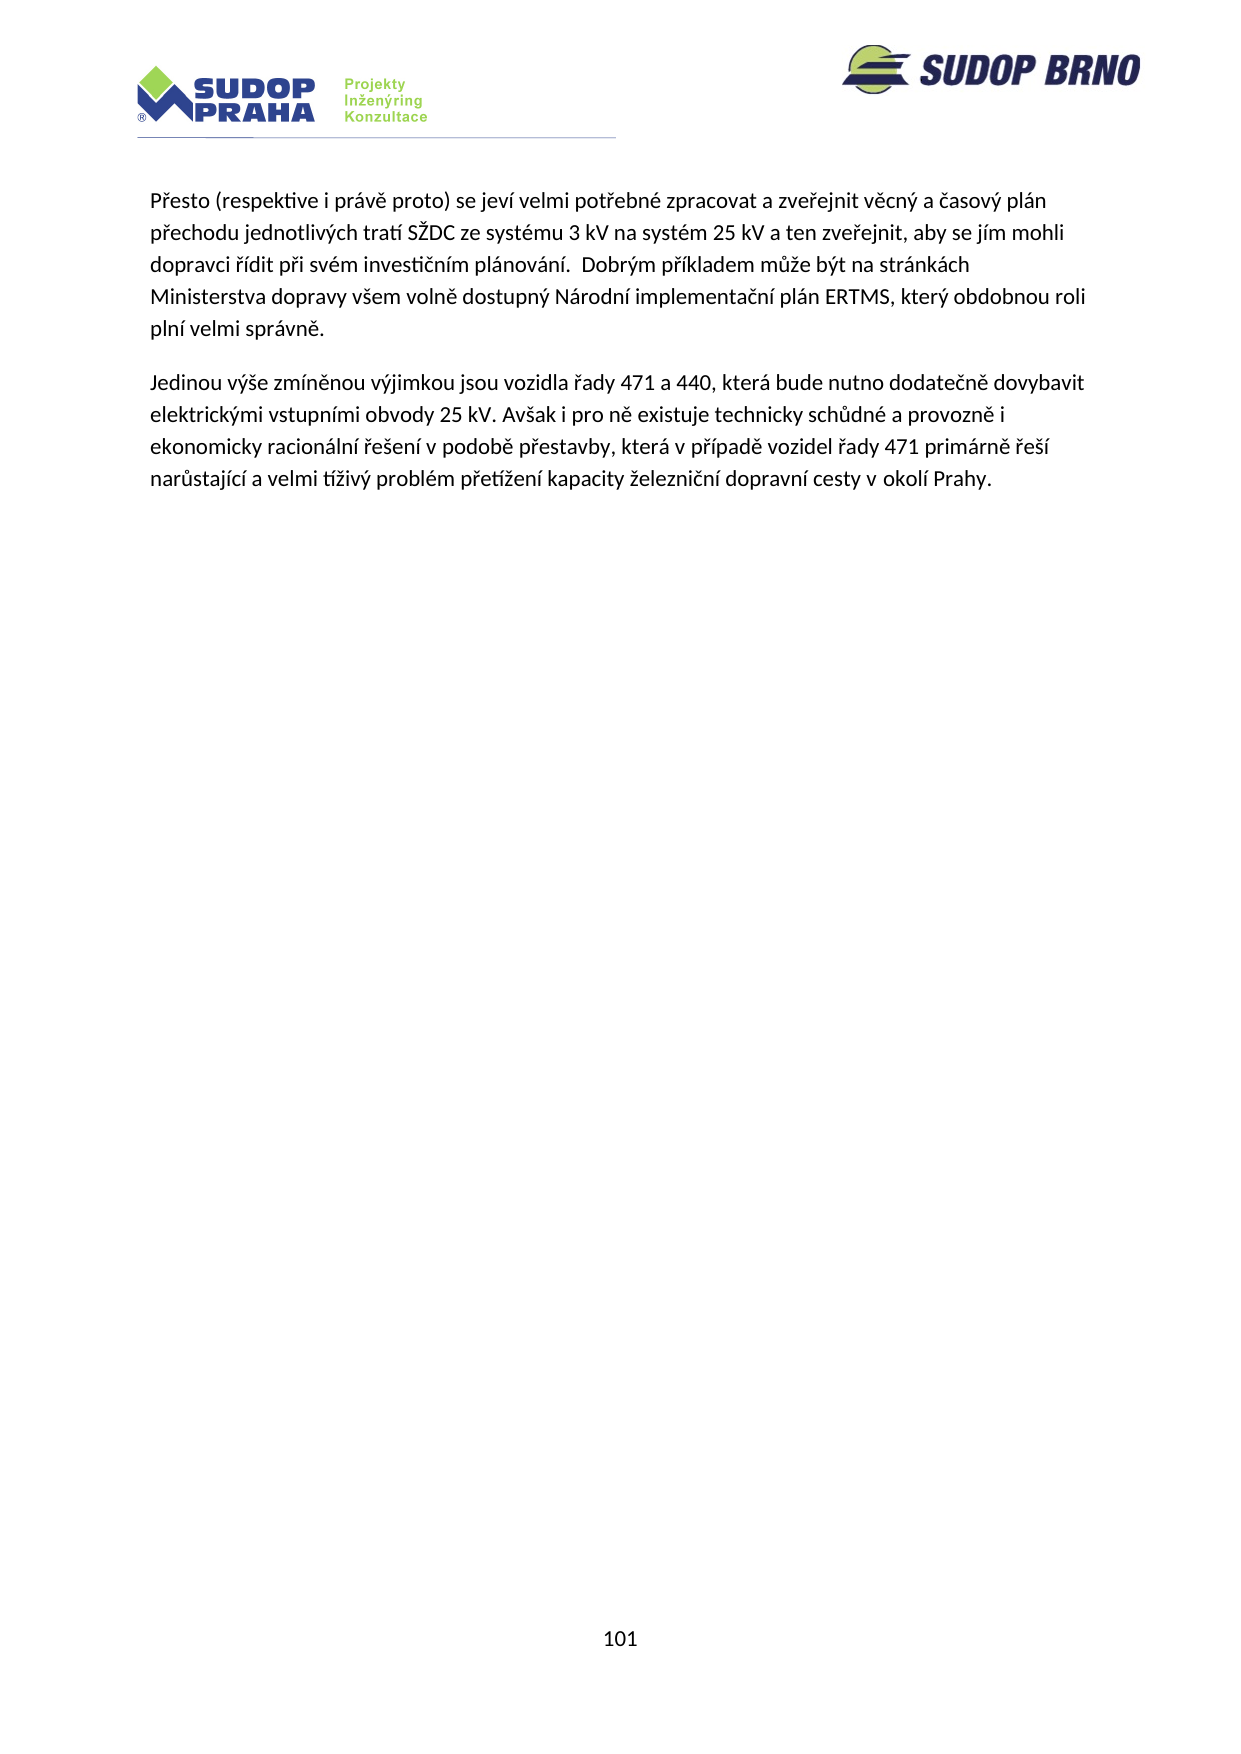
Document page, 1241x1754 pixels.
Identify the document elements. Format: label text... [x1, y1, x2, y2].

picture [841, 45, 1149, 96]
picture [137, 65, 435, 126]
text Přesto (respektive i právě proto) se jeví velmi potřebné zpracovat a zveřejnit věcný a časový plán přechodu jednotlivých tratí SŽDC ze systému 3 kV na systém 25 kV a ten zveřejnit, aby se jím mohli dopravci řídit při svém investičním plánování. Dobrým příkladem může být na stránkách Ministerstva dopravy všem volně dostupný Národní implementační plán ERTMS, který obdobnou roli plní velmi správně. [150, 186, 1090, 343]
text Jedinou výše zmíněnou výjimkou jsou vozidla řady 471 a 440, která bude nutno dodatečně dovybavit elektrickými vstupními obvody 25 kV. Avšak i pro ně existuje technicky schůdné a provozně i ekonomicky racionální řešení v podobě přestavby, která v případě vozidel řady 471 primárně řeší narůstající a velmi tíživý problém přetížení kapacity železniční dopravní cesty v okolí Prahy. [150, 368, 1090, 492]
